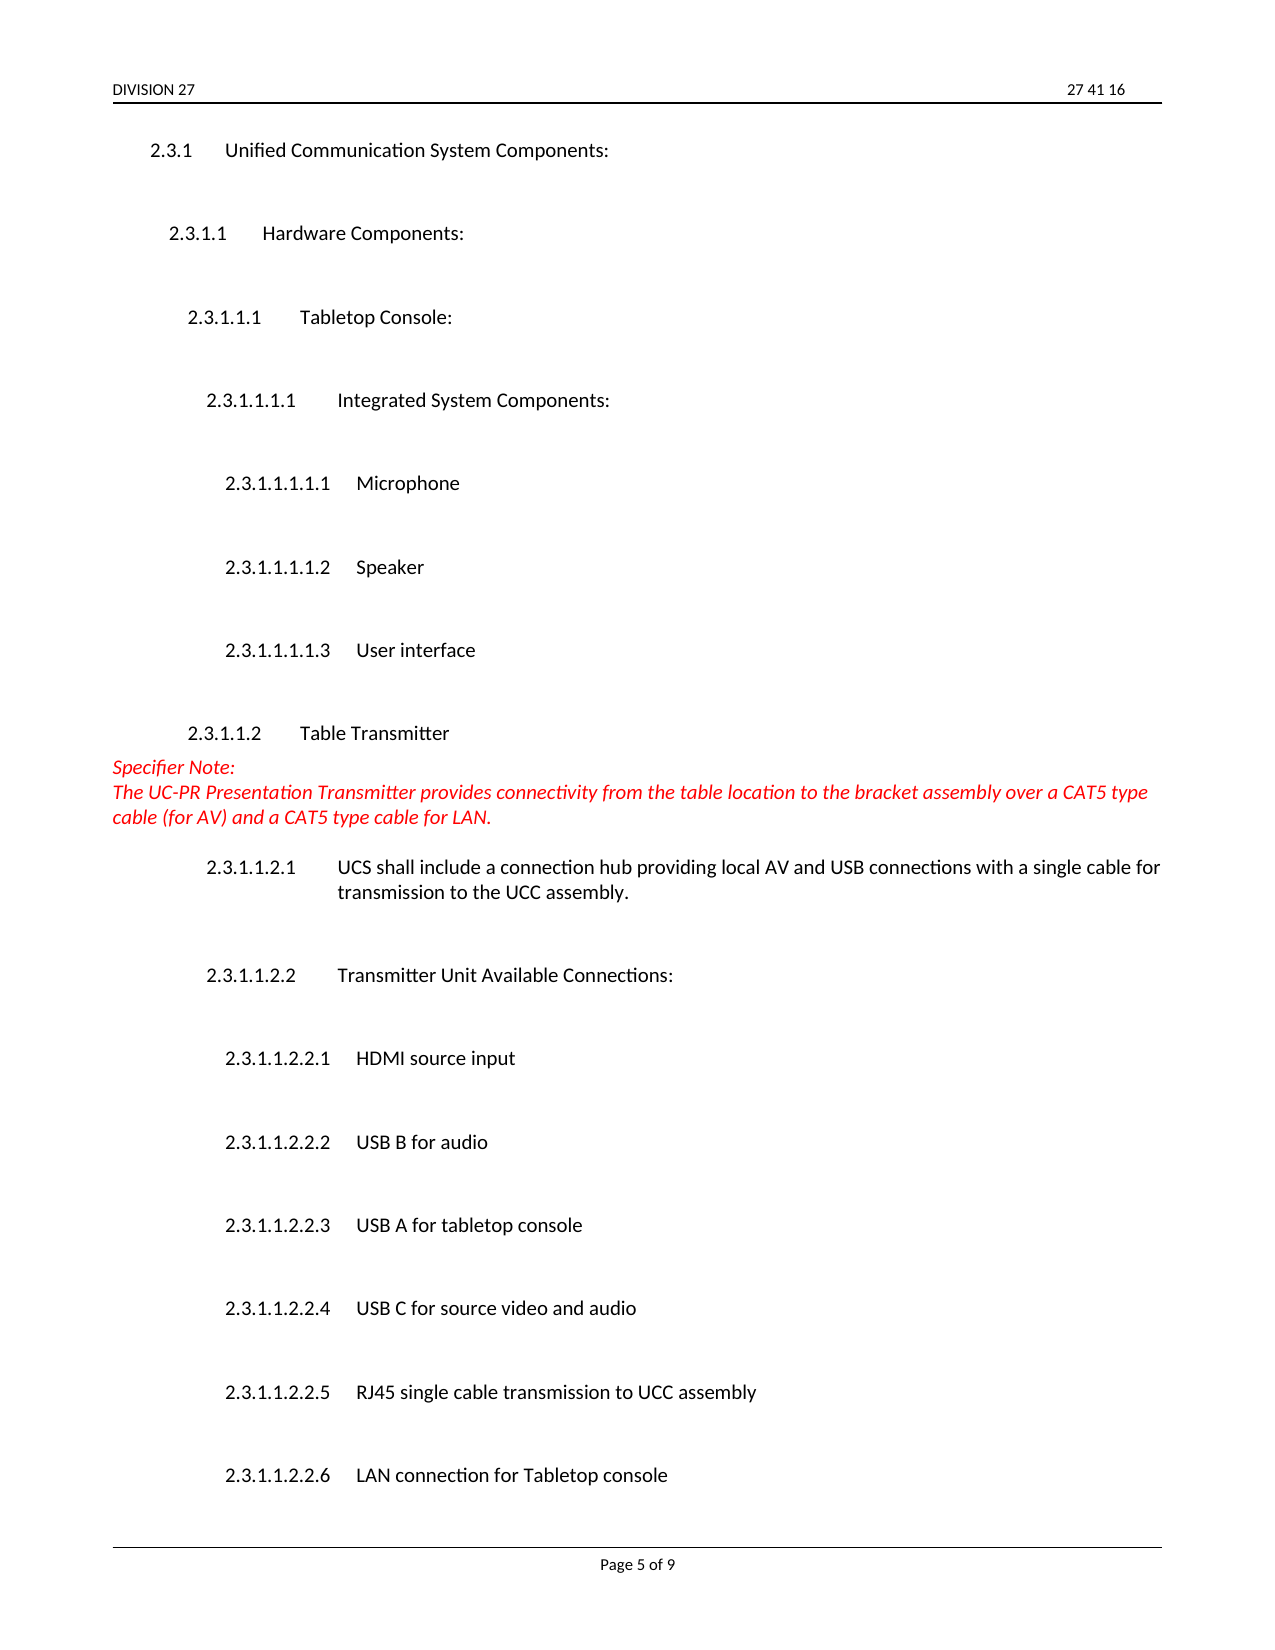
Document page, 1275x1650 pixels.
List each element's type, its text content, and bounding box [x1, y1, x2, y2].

subtitle Transmitter Unit Available Connections: [206, 962, 1162, 987]
subtitle USB B for audio [225, 1129, 1162, 1154]
subtitle LAN connection for Tabletop console [225, 1462, 1162, 1487]
text The UC-PR Presentation Transmitter provides connectivity from the table location to the bracket assembly over a CAT5 type cable (for AV) and a CAT5 type cable for LAN. [112, 779, 1162, 829]
subtitle Integrated System Components: [206, 387, 1162, 412]
subtitle Tabletop Console: [187, 304, 1162, 329]
text Specifier Note: [112, 754, 1162, 779]
subtitle Microphone [225, 471, 1162, 496]
subtitle USB C for source video and audio [225, 1296, 1162, 1321]
subtitle USB A for tabletop console [225, 1212, 1162, 1237]
subtitle HDMI source input [225, 1046, 1162, 1071]
subtitle Unified Communication System Components: [150, 137, 1162, 162]
subtitle Hardware Components: [169, 221, 1162, 246]
subtitle Table Transmitter [187, 721, 1162, 746]
subtitle Speaker [225, 554, 1162, 579]
subtitle User interface [225, 637, 1162, 662]
subtitle UCS shall include a connection hub providing local AV and USB connections with a single cable for transmission to the UCC assembly. [206, 854, 1162, 904]
subtitle RJ45 single cable transmission to UCC assembly [225, 1379, 1162, 1404]
